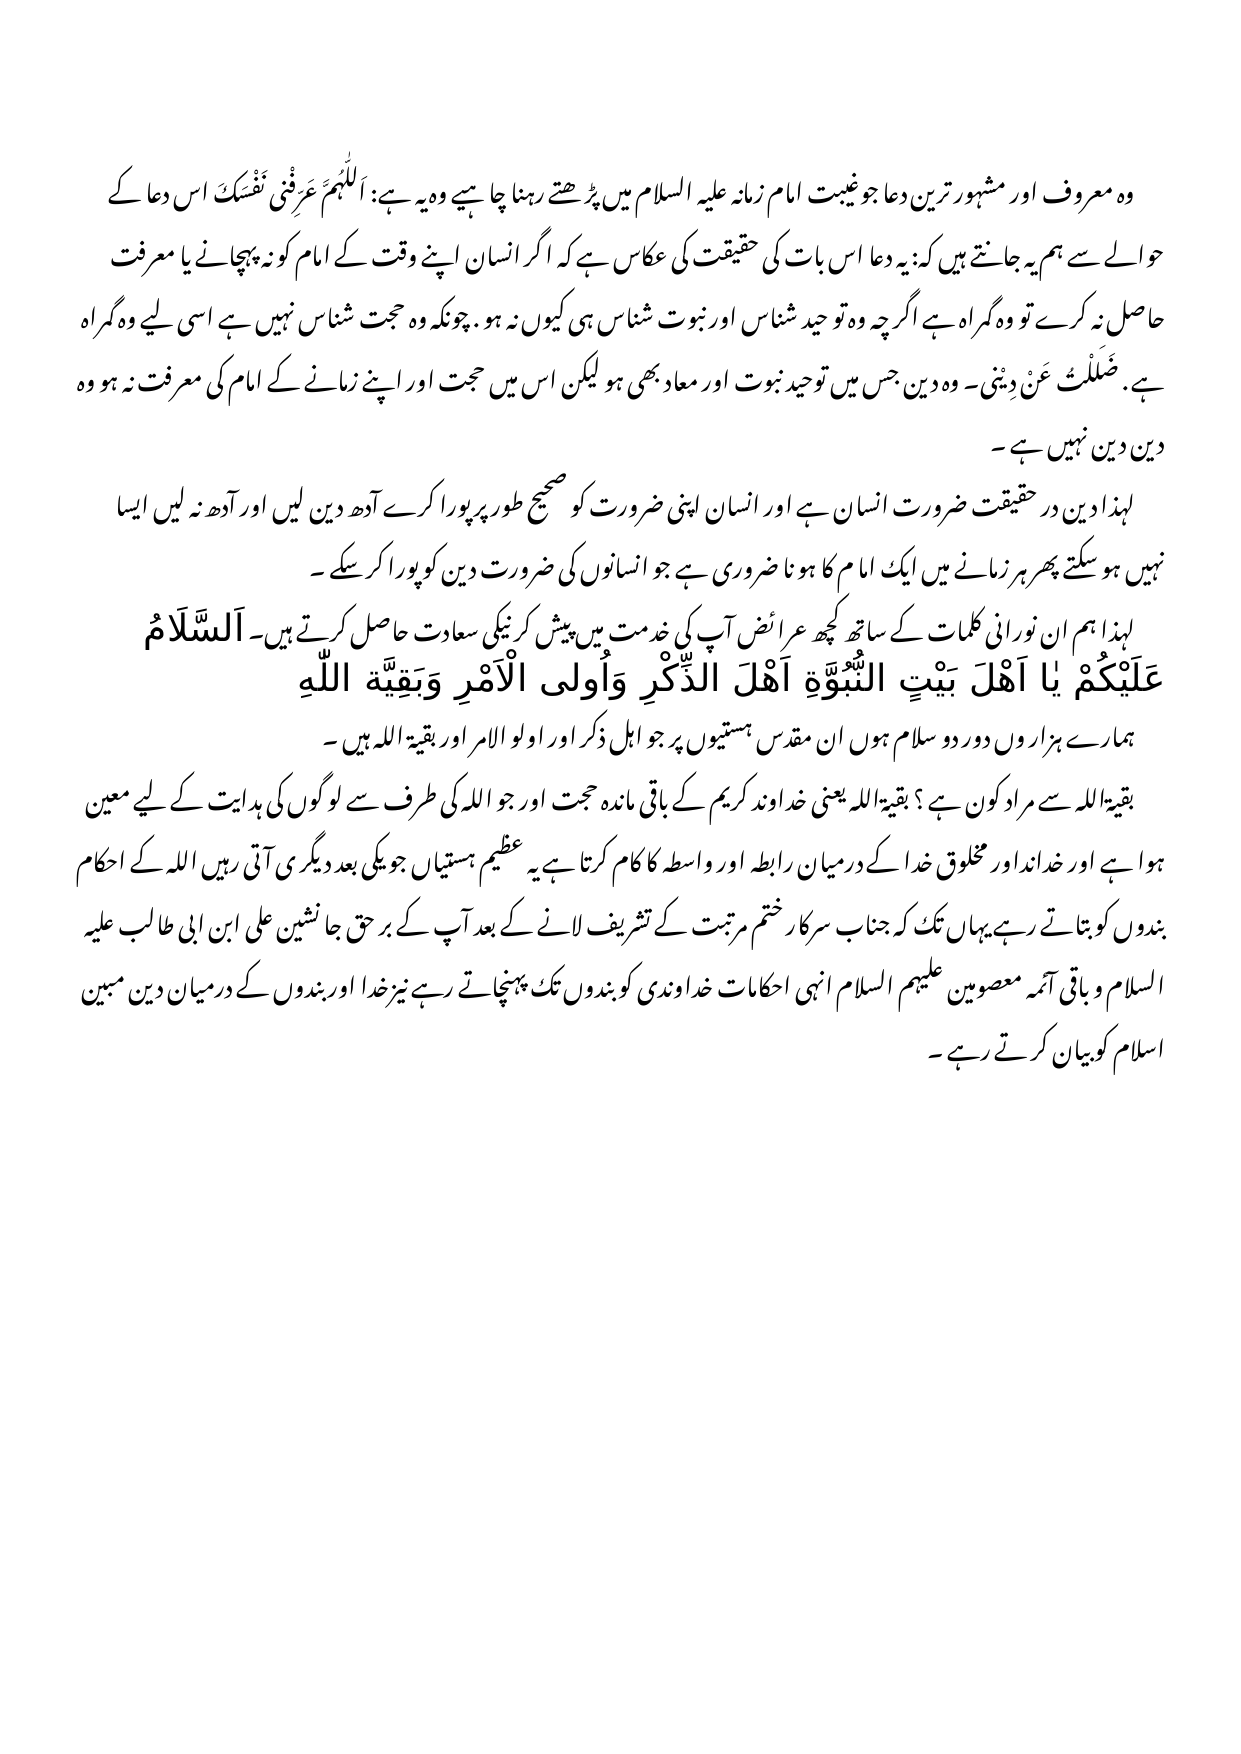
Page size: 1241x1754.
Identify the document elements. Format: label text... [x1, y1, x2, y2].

text لہذا ہم ان نورانی کلمات کے ساتھ کچھ عرا ئض آپ کی خدمت میں پیش کر نیکی سعادت حاصل کرتے ہیں۔ اَلسَّلَامُ عَلَیْکُمْ يٰا اَهْلَ بَيْتٍ النُّبُوَّةِ اَهْلَ الذِّکْرِ وَاُولی الْاَمْرِ وَبَقِیَّة اللّٰهِ [75, 594, 1165, 700]
text لہذا دین در حقیقت ضرورت انسان ہے اور انسان اپنی ضرورت کو صحیح طور پر پورا کرے آدھ دین لیں اور آدھ نہ لیں ایسا نہیں ہو سکتے پھر ہر زمانے میں ایک اما م کا ہو نا ضروری ہے جو انسانوں کی ضرورت دین کو پورا کر سکے ۔ [75, 469, 1165, 594]
text ہمارے ہزار وں دور دو سلام ہوں ان مقدس ہستیوں پر جو اہل ذکر اور اولو الامر اور بقیة اللہ ہیں ۔ [75, 700, 1165, 762]
text وہ معروف اور مشہور ترین دعا جوغیبت امام زمانہ علیہ السلام میں پڑ ھتے رہنا چا ہیے وہ یہ ہے: اَللّٰہُمَّ عَرِّفْنی نَفْسَکَ اس دعا کے حوالے سے ہم یہ جانتے ہیں کہ: یہ دعا اس بات کی حقیقت کی عکاس ہے کہ ا گر انسان اپنے وقت کے امام کو نہ پہچانے یا معرفت حاصل نہ کرے تو وہ گمراہ ہے اگر چہ وہ تو حید شناس اور نبوت شناس ہی کیوں نہ ہو . چونکہ وہ حجت شناس نہیں ہے اسی لیے وہ گمراہ ہے . ضَلَلْتُ عَنْ دِیْنی۔ وہ دین جس میں توحید نبوت اور معاد بھی ہو لیکن اس میں حجت اور اپنے زمانے کے امام کی معرفت نہ ہو وہ دین دین نہیں ہے ۔ [75, 156, 1165, 469]
text بقیةاللہ سے مراد کون ہے ؟ بقیةاللہ یعنی خداوند کریم کے باقی ماندہ حجت اور جو اللہ کی طرف سے لو گوں کی ہدایت کے لیے معین ہوا ہے اور خدانداور مخلوق خدا کے درمیان رابطہ اور واسطہ کا کام کرتا ہے یہ عظیم ہستیاں جو یکی بعد دیگر ی آتی رہیں اللہ کے احکام بندوں کو بتاتے رہے یہاں تک کہ جناب سرکار ختم مرتبت کے تشریف لانے کے بعد آپ کے بر حق جا نشین علی ابن ابی طالب علیہ السلام و باقی آئمہ معصومین علیہم السلام انہی احکامات خداوندی کو بندوں تک پہنچاتے رہے نیزخدا اور بندوں کے درمیان دین مبین اسلام کو بیان کر تے رہے ۔ [75, 762, 1165, 1075]
